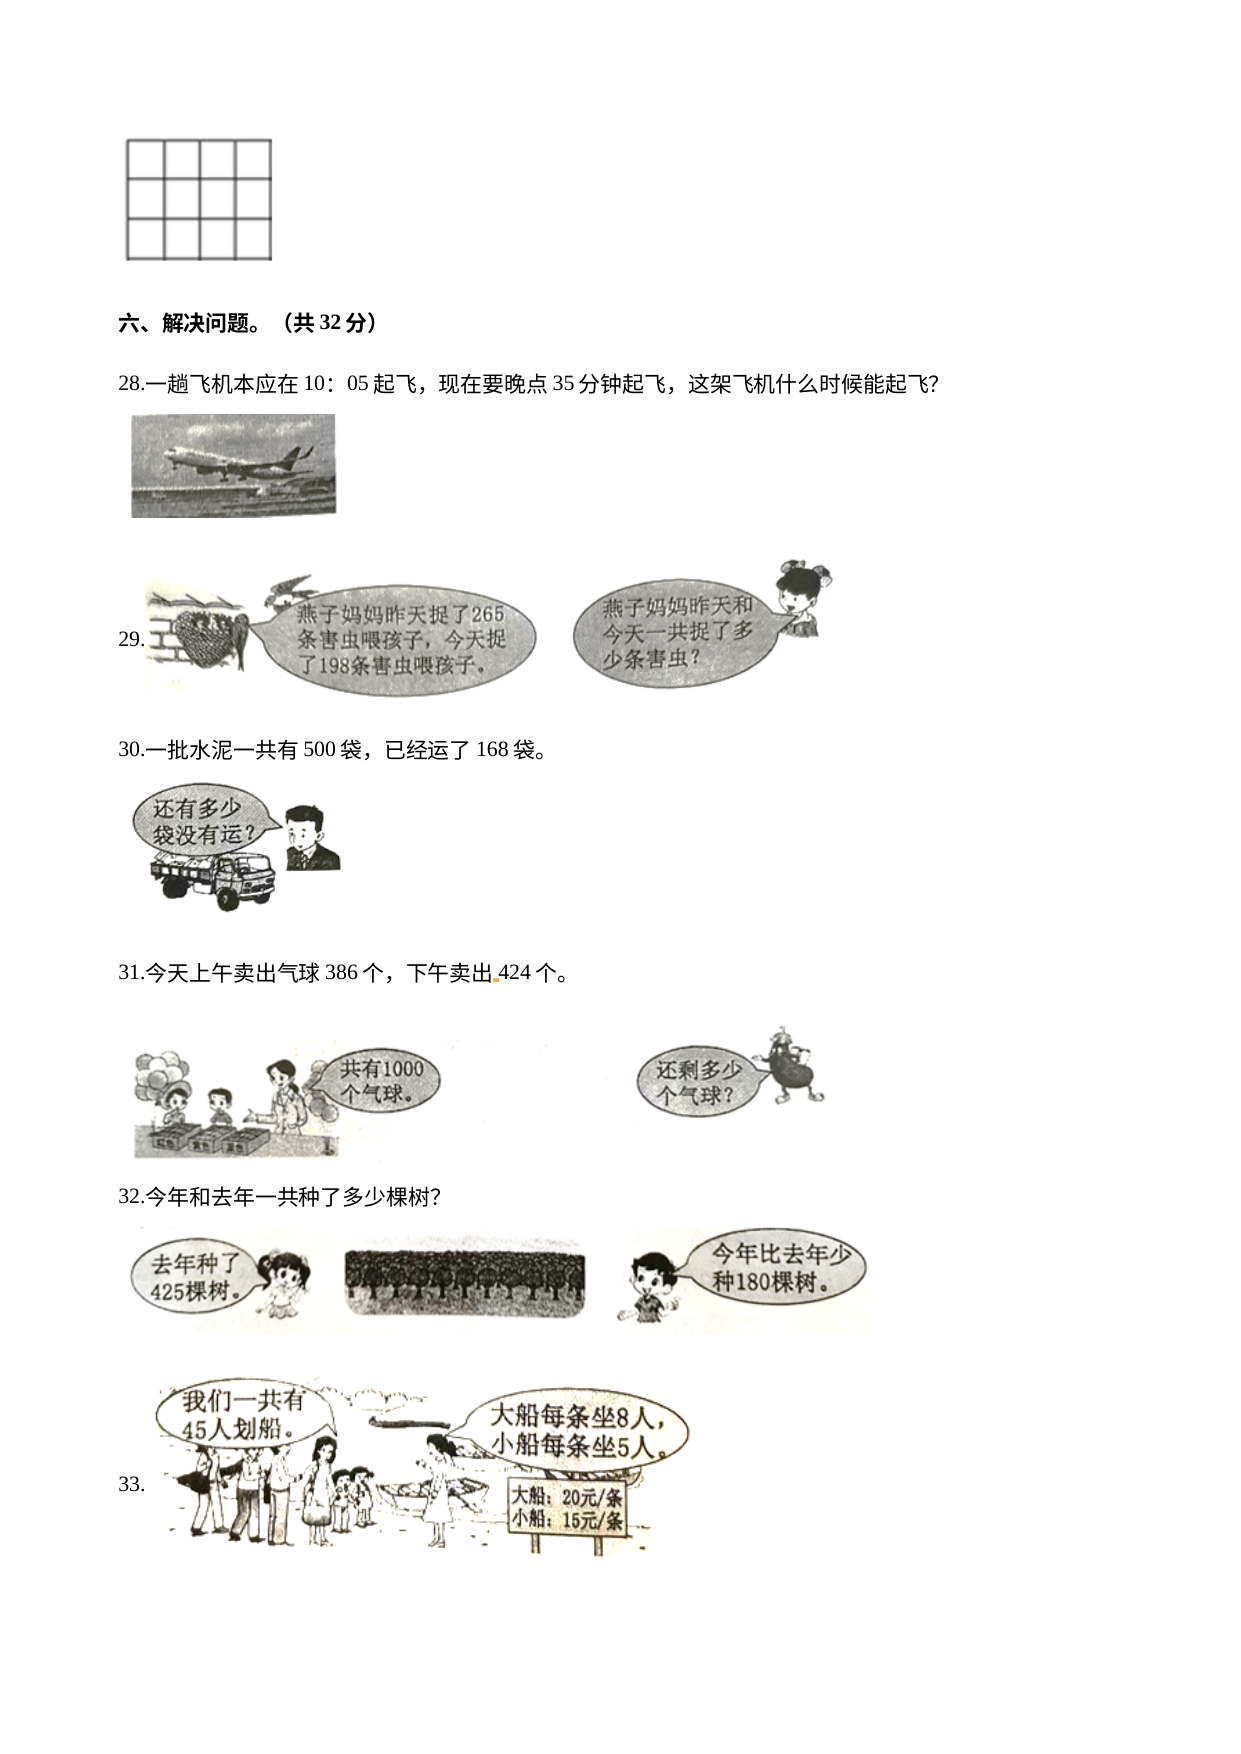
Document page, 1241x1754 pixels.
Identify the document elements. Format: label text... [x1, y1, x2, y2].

text 32.今年和去年一共种了多少棵树？ [118, 1179, 1122, 1212]
picture [123, 414, 348, 518]
text 六、解决问题。（共32分） [118, 305, 1122, 338]
picture [123, 780, 349, 922]
text 28.一趟飞机本应在10：05起飞，现在要晚点35分钟起飞，这架飞机什么时候能起飞？ [118, 366, 1122, 399]
picture [145, 1369, 701, 1566]
text 30.一批水泥一共有500袋，已经运了168袋。 [118, 732, 1122, 765]
picture [123, 1003, 827, 1164]
text 31.今天上午卖出气球386个，下午卖出424个。 [118, 956, 1122, 988]
picture [145, 556, 838, 704]
picture [118, 129, 281, 271]
picture [123, 1227, 871, 1334]
